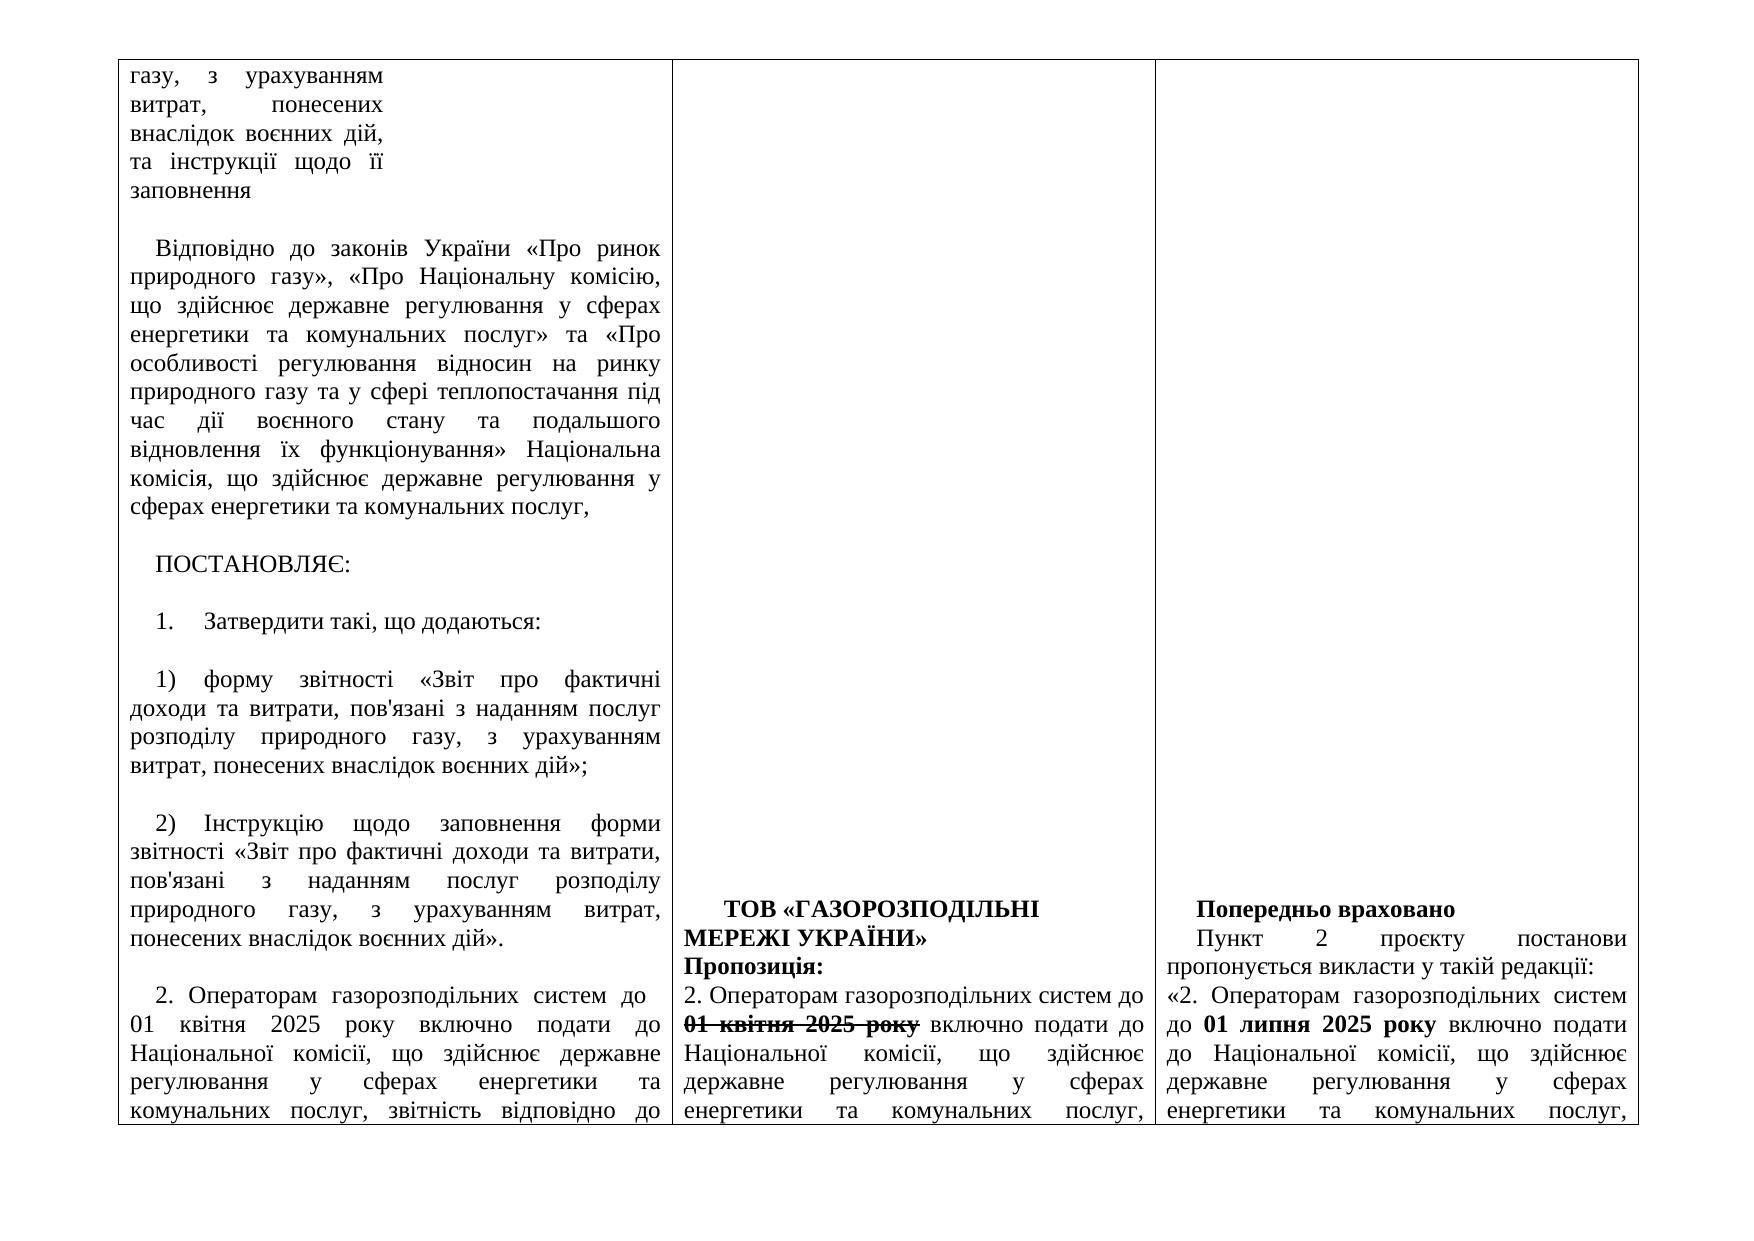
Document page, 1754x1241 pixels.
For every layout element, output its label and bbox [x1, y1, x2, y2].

table_cell [673, 60, 1155, 1124]
table_cell [1156, 60, 1638, 1124]
table_cell [119, 60, 672, 1124]
